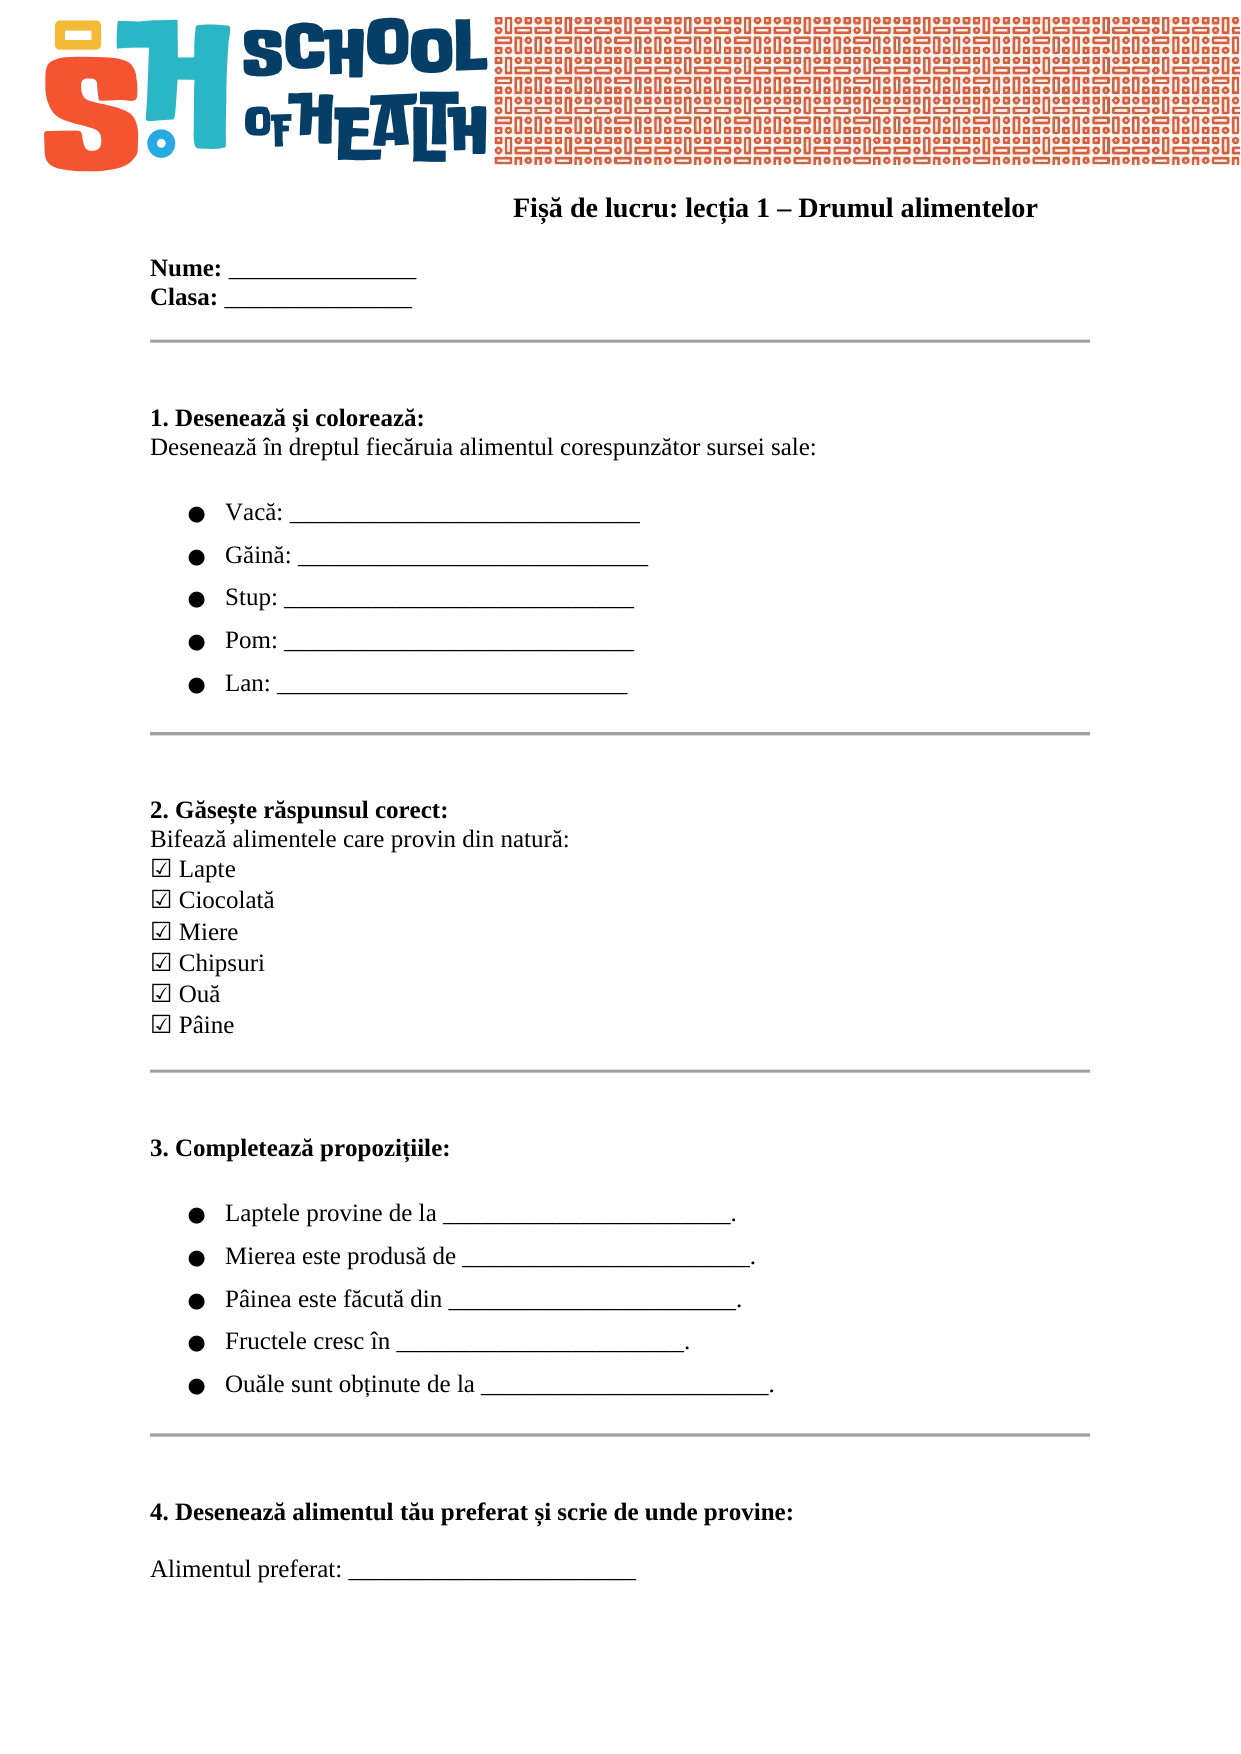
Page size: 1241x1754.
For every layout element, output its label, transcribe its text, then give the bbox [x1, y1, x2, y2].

text Fișă de lucru: lecția 1 – Drumul alimentelor [150, 159, 1090, 224]
list Fructele cresc în _______________________. [187, 1319, 1090, 1362]
text Alimentul preferat: _______________________ [150, 1554, 1090, 1583]
list Găină: ____________________________ [187, 532, 1090, 575]
list Pom: ____________________________ [187, 618, 1090, 660]
list Ouăle sunt obținute de la _______________________. [187, 1362, 1090, 1404]
list Pâinea este făcută din _______________________. [187, 1276, 1090, 1319]
text 2. Găsește răspunsul corect: Bifează alimentele care provin din natură: ☑ Lapte ☑ Ciocolată ☑ Miere ☑ Chipsuri ☑ Ouă ☑ Pâine [150, 795, 1090, 1040]
list Stup: ____________________________ [187, 575, 1090, 618]
picture [40, 17, 1241, 178]
list Mierea este produsă de _______________________. [187, 1233, 1090, 1276]
text 1. Desenează și colorează: Desenează în dreptul fiecăruia alimentul corespunzător sursei sale: [150, 403, 1090, 460]
text 4. Desenează alimentul tău preferat și scrie de unde provine: [150, 1497, 1090, 1525]
text Nume: _______________ Clasa: _______________ [150, 253, 1090, 310]
list Laptele provine de la _______________________. [187, 1191, 1090, 1233]
text 3. Completează propozițiile: [150, 1133, 1090, 1162]
list Lan: ____________________________ [187, 660, 1090, 703]
list Vacă: ____________________________ [187, 489, 1090, 532]
